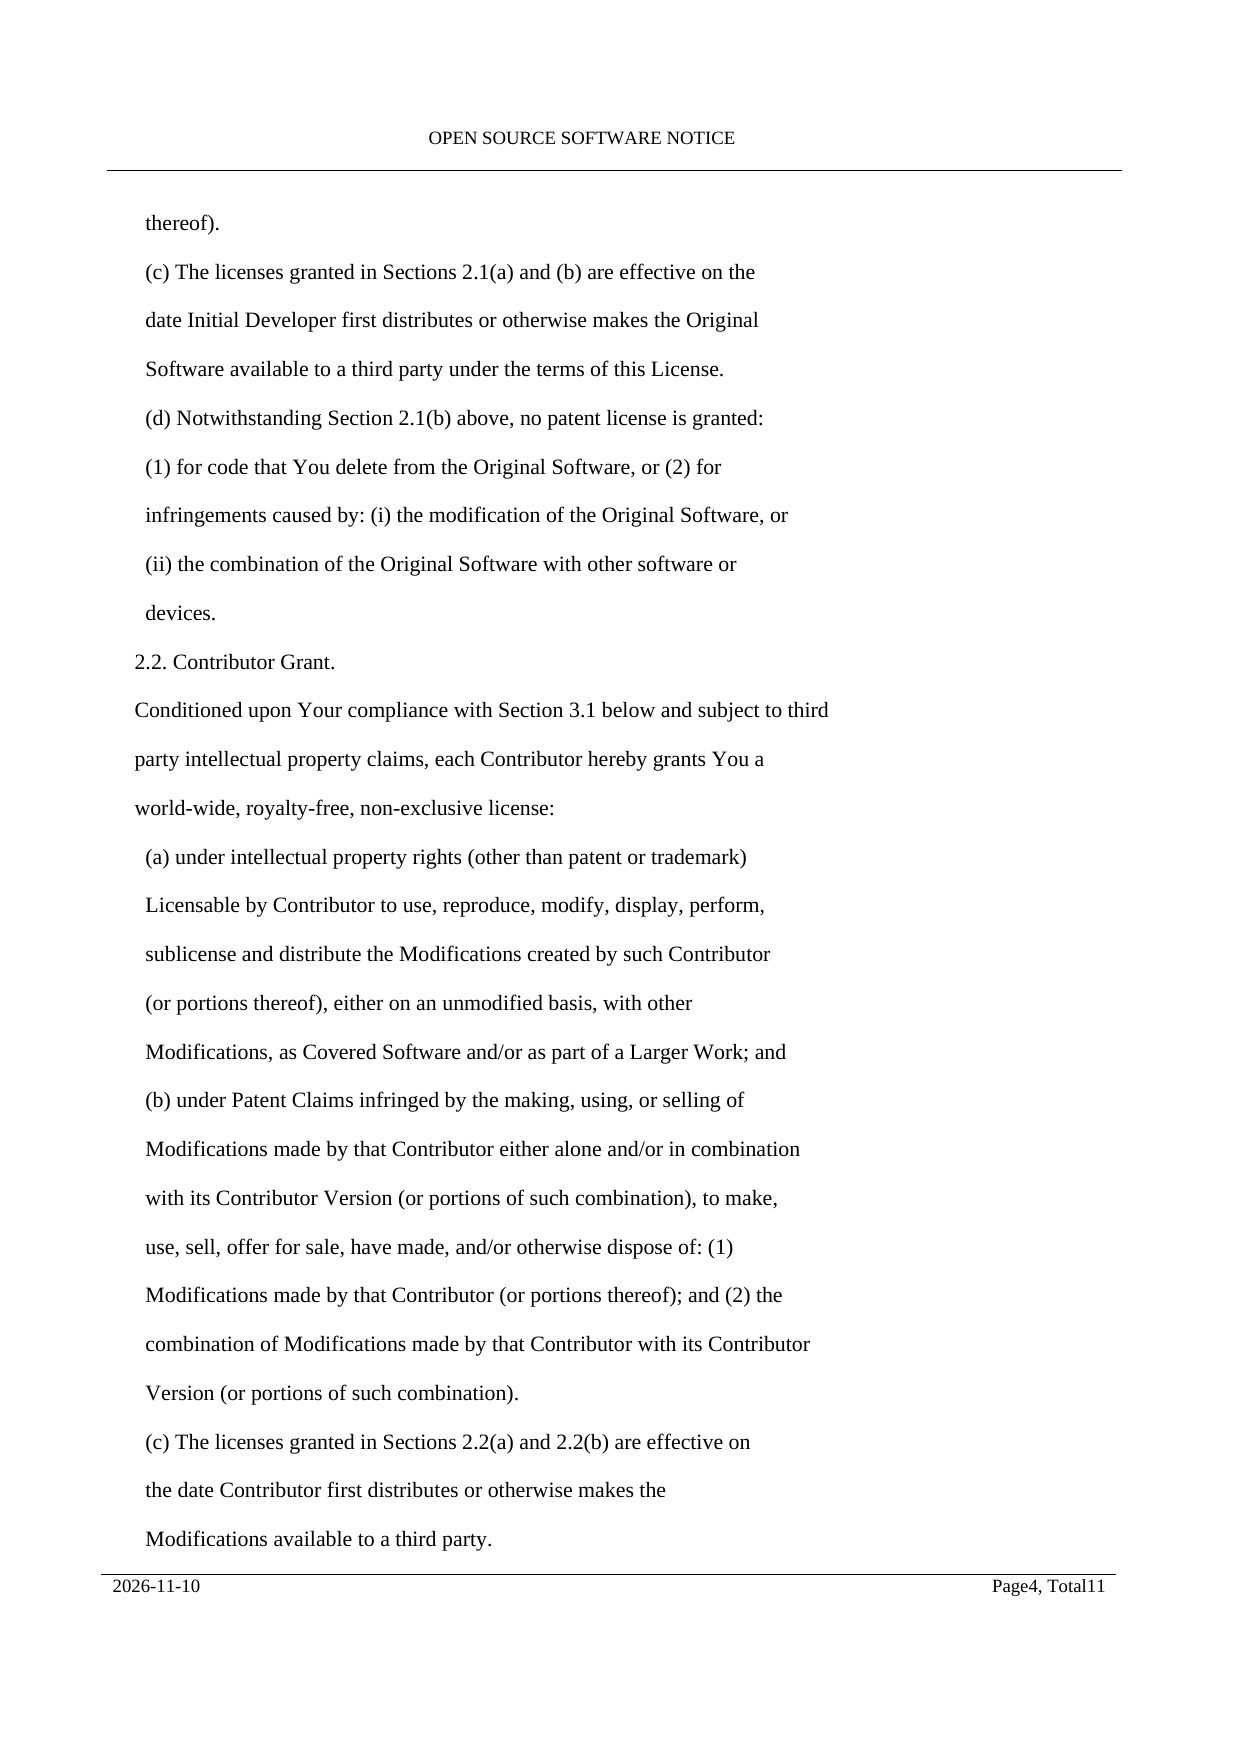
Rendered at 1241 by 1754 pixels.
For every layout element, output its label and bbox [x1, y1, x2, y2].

text [112, 206, 1128, 1555]
